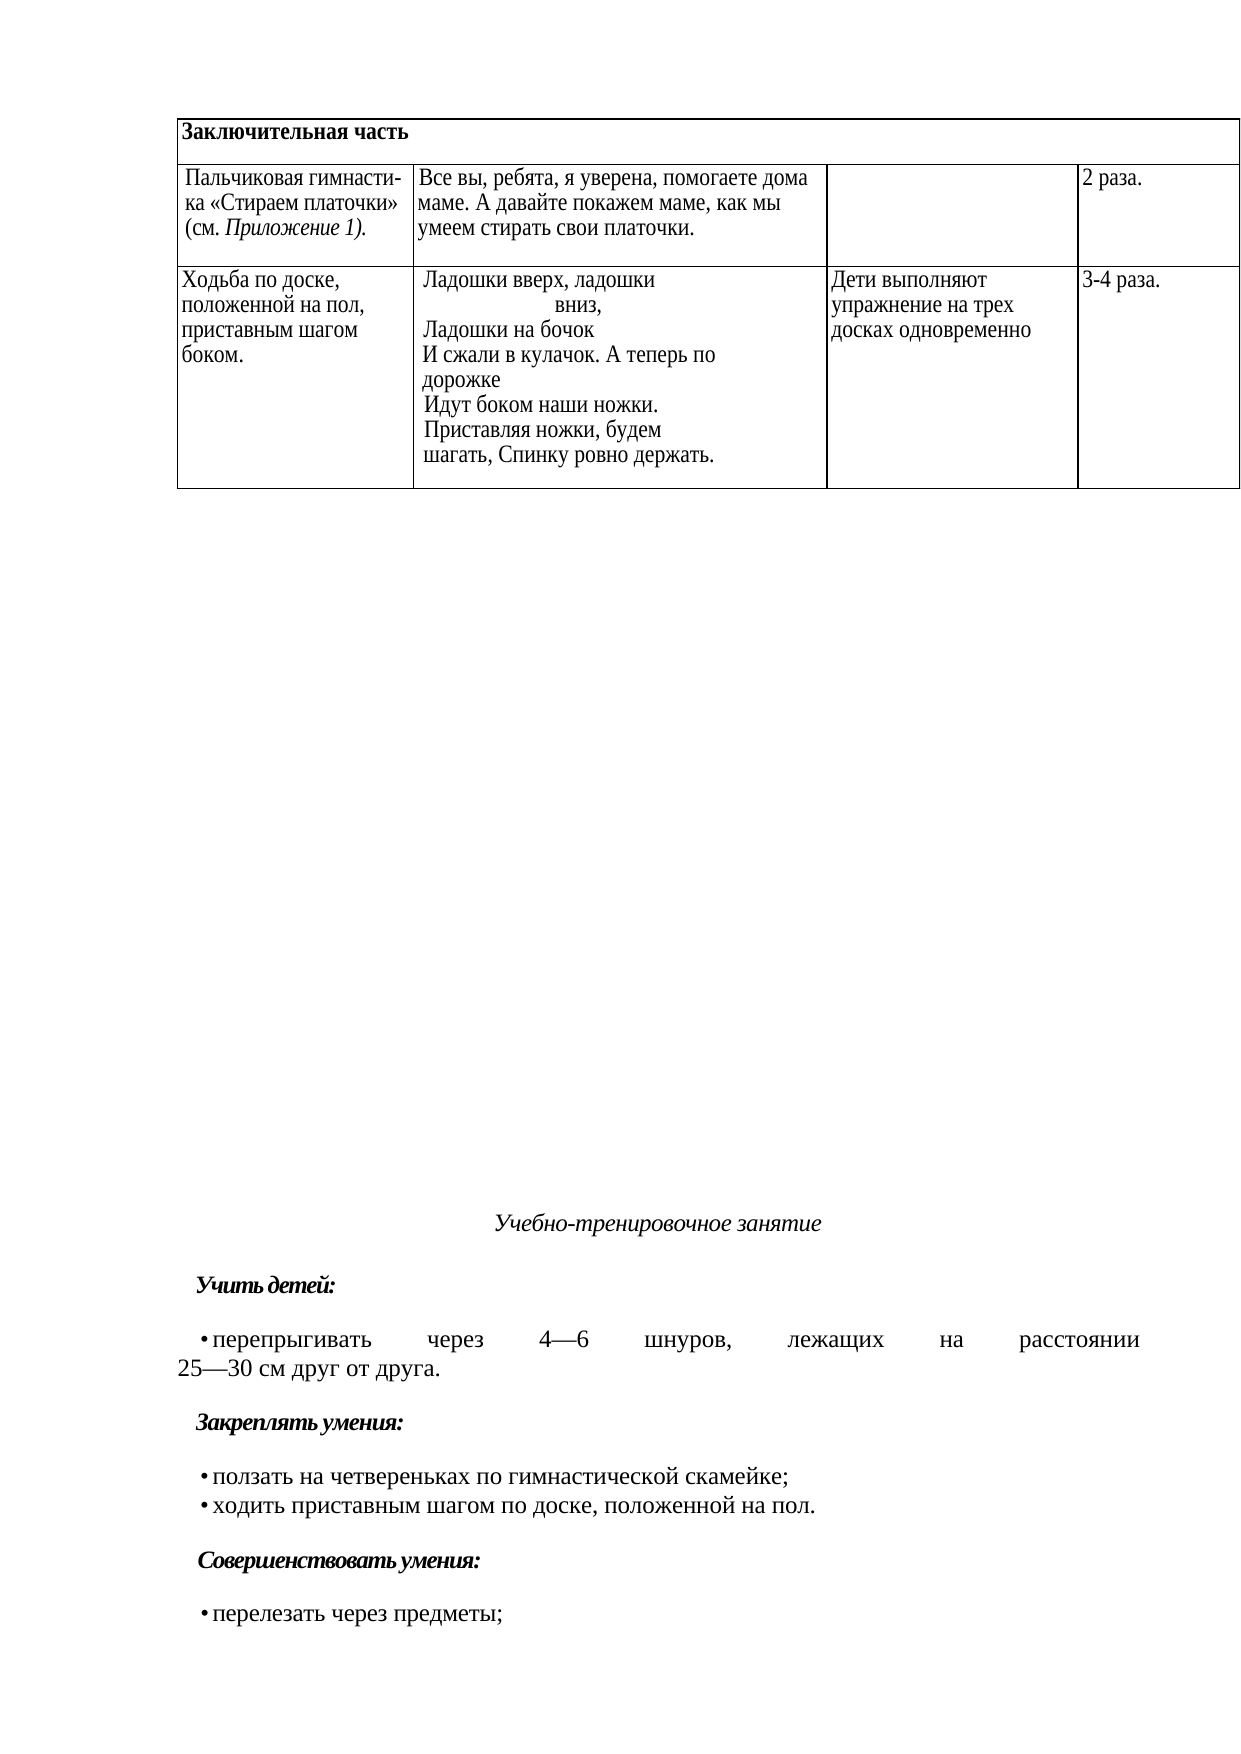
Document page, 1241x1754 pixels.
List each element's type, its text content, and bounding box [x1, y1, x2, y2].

text Учебно-тренировочное занятие [177, 1208, 1138, 1237]
table_cell Дети выполняют упражнение на трех досках одновременно [828, 267, 1077, 488]
table_cell Все вы, ребята, я уверена, помогаете дома маме. А давайте покажем маме, как мы умеем стирать свои платочки. [414, 165, 826, 266]
table_cell Заключительная часть [178, 120, 1239, 163]
list ходить приставным шагом по доске, положенной на пол. [200, 1490, 1152, 1519]
table_cell 2 раза. [1079, 165, 1239, 266]
table_cell Ладошки вверх, ладошки вниз, Ладошки на бочок И сжали в кулачок. А теперь по дорожке Идут боком наши ножки. Приставляя ножки, будем шагать, Спинку ровно держать. [414, 267, 826, 488]
list ползать на четвереньках по гимнастической скамейке; [200, 1461, 1152, 1490]
table_cell [828, 165, 1077, 266]
text Учить детей: [195, 1270, 1152, 1299]
table_cell Пальчиковая гимнастика «Стираем платочки» (см. Приложение 1). [178, 165, 413, 266]
text Закреплять умения: [196, 1407, 1152, 1436]
list перелезать через предметы; [200, 1598, 1152, 1627]
table_cell 3-4 раза. [1079, 267, 1239, 488]
table_cell Ходьба по доске, положенной на пол, приставным шагом боком. [178, 267, 413, 488]
text • перепрыгивать через 4—6 шнуров, лежащих на расстоянии 25—30 см друг от друга. [177, 1324, 1141, 1383]
text Совершенствовать умения: [197, 1545, 1152, 1573]
